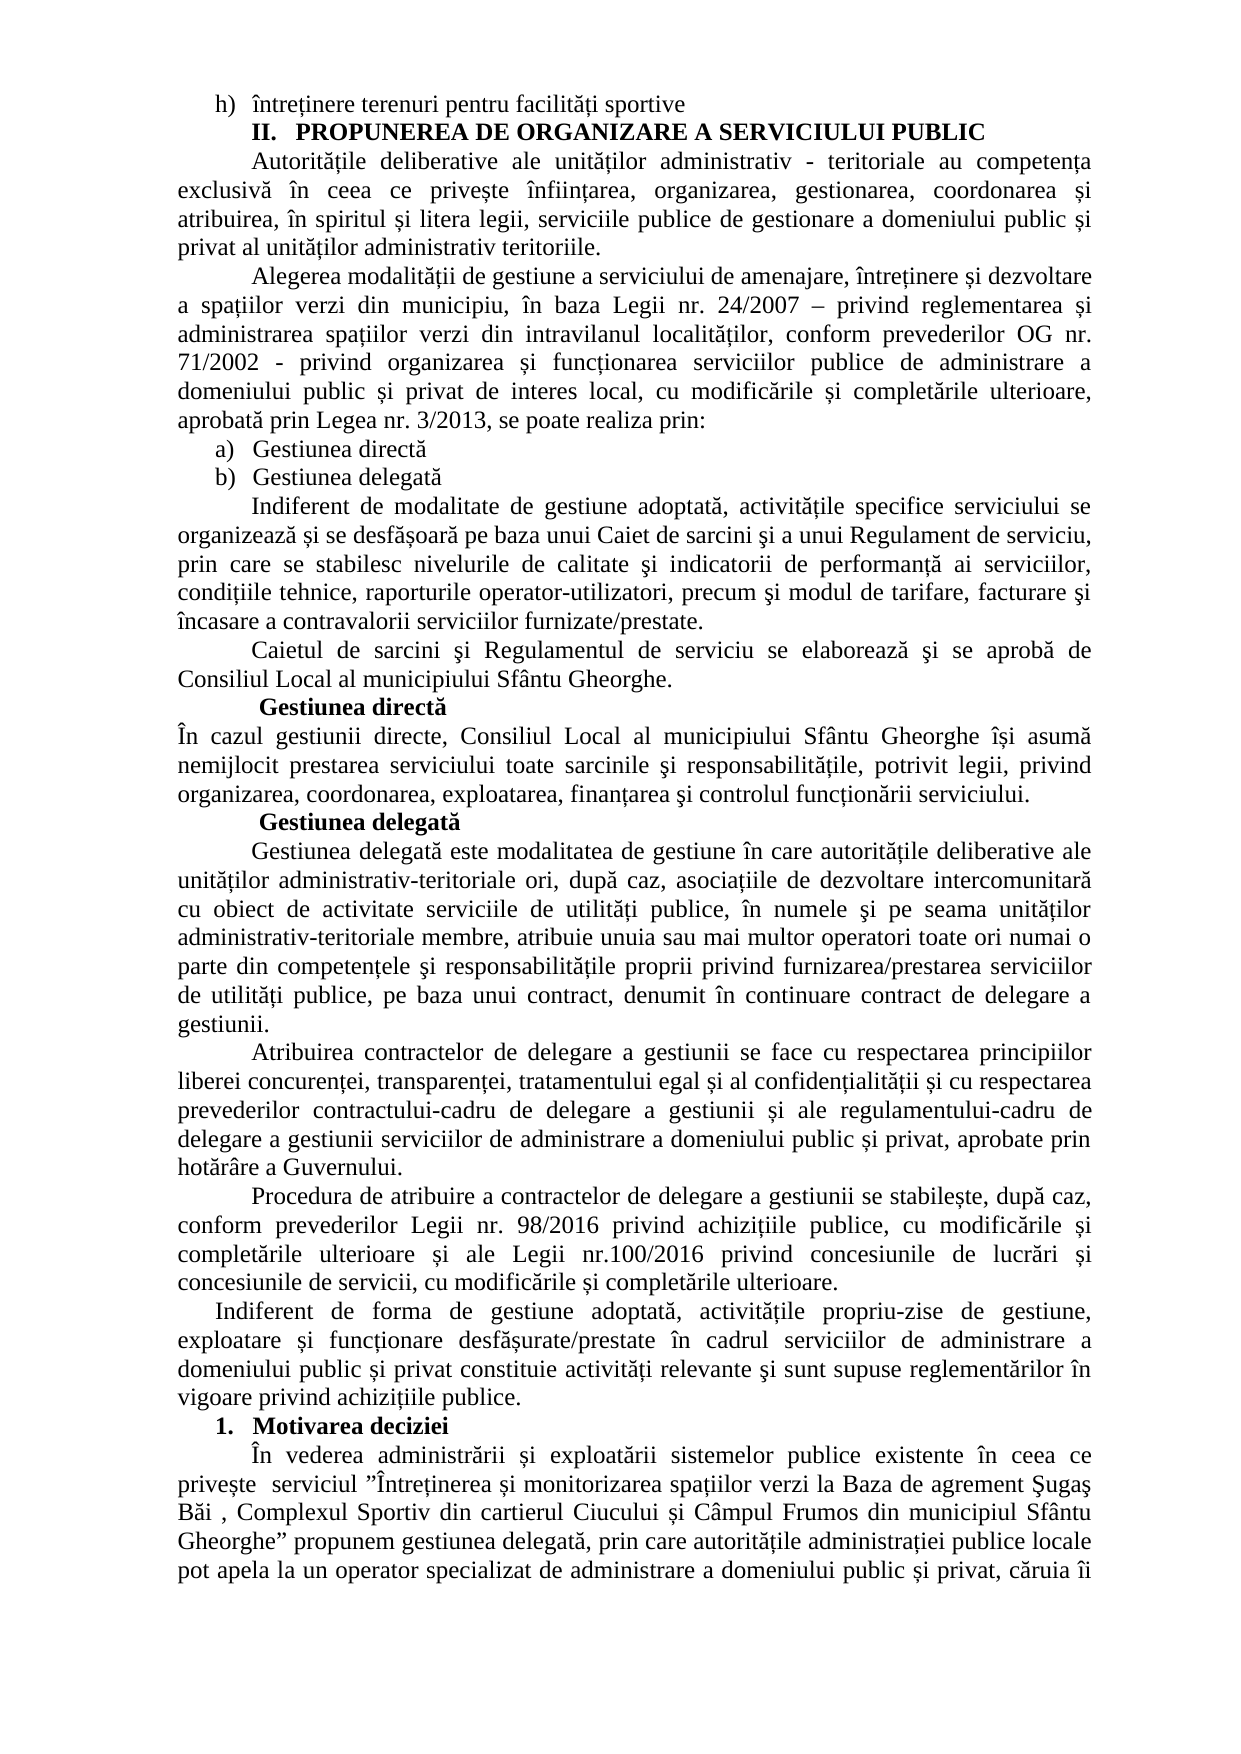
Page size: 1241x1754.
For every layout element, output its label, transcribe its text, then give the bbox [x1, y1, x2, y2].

text Procedura de atribuire a contractelor de delegare a gestiunii se stabilește, după caz, conform prevederilor Legii nr. 98/2016 privind achizițiile publice, cu modificările și completările ulterioare și ale Legii nr.100/2016 privind concesiunile de lucrări și concesiunile de servicii, cu modificările și completările ulterioare. [177, 1181, 1092, 1296]
list Motivarea deciziei [215, 1411, 1092, 1440]
text Gestiunea delegată [258, 807, 1092, 836]
text Atribuirea contractelor de delegare a gestiunii se face cu respectarea principiilor liberei concurenței, transparenței, tratamentului egal și al confidențialității și cu respectarea prevederilor contractului-cadru de delegare a gestiunii și ale regulamentului-cadru de delegare a gestiunii serviciilor de administrare a domeniului public și privat, aprobate prin hotărâre a Guvernului. [177, 1037, 1092, 1181]
list Gestiunea directă [215, 434, 1092, 462]
text Gestiunea delegată este modalitatea de gestiune în care autoritățile deliberative ale unităților administrativ-teritoriale ori, după caz, asociațiile de dezvoltare intercomunitară cu obiect de activitate serviciile de utilități publice, în numele şi pe seama unităților administrativ-teritoriale membre, atribuie unuia sau mai multor operatori toate ori numai o parte din competențele şi responsabilitățile proprii privind furnizarea/prestarea serviciilor de utilități publice, pe baza unui contract, denumit în continuare contract de delegare a gestiunii. [177, 836, 1092, 1037]
text Autoritățile deliberative ale unităților administrativ - teritoriale au competența exclusivă în ceea ce privește înființarea, organizarea, gestionarea, coordonarea și atribuirea, în spiritul și litera legii, serviciile publice de gestionare a domeniului public și privat al unităților administrativ teritoriile. [177, 146, 1092, 261]
text Indiferent de modalitate de gestiune adoptată, activitățile specifice serviciului se organizează și se desfășoară pe baza unui Caiet de sarcini şi a unui Regulament de serviciu, prin care se stabilesc nivelurile de calitate şi indicatorii de performanță ai serviciilor, condițiile tehnice, raporturile operator-utilizatori, precum şi modul de tarifare, facturare şi încasare a contravalorii serviciilor furnizate/prestate. [177, 491, 1092, 635]
text Alegerea modalității de gestiune a serviciului de amenajare, întreținere și dezvoltare a spațiilor verzi din municipiu, în baza Legii nr. 24/2007 – privind reglementarea și administrarea spațiilor verzi din intravilanul localităților, conform prevederilor OG nr. 71/2002 - privind organizarea și funcționarea serviciilor publice de administrare a domeniului public și privat de interes local, cu modificările și completările ulterioare, aprobată prin Legea nr. 3/2013, se poate realiza prin: [177, 261, 1092, 434]
text Indiferent de forma de gestiune adoptată, activitățile propriu-zise de gestiune, exploatare și funcționare desfășurate/prestate în cadrul serviciilor de administrare a domeniului public și privat constituie activități relevante şi sunt supuse reglementărilor în vigoare privind achizițiile publice. [177, 1296, 1092, 1411]
list PROPUNEREA DE ORGANIZARE A SERVICIULUI PUBLIC [251, 117, 1092, 146]
text În cazul gestiunii directe, Consiliul Local al municipiului Sfântu Gheorghe își asumă nemijlocit prestarea serviciului toate sarcinile şi responsabilitățile, potrivit legii, privind organizarea, coordonarea, exploatarea, finanțarea şi controlul funcționării serviciului. [177, 721, 1092, 807]
list întreținere terenuri pentru facilități sportive [215, 89, 1092, 117]
text Gestiunea directă [258, 692, 1092, 721]
text Caietul de sarcini şi Regulamentul de serviciu se elaborează şi se aprobă de Consiliul Local al municipiului Sfântu Gheorghe. [177, 635, 1092, 692]
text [177, 1440, 1092, 1584]
list Gestiunea delegată [215, 462, 1092, 491]
